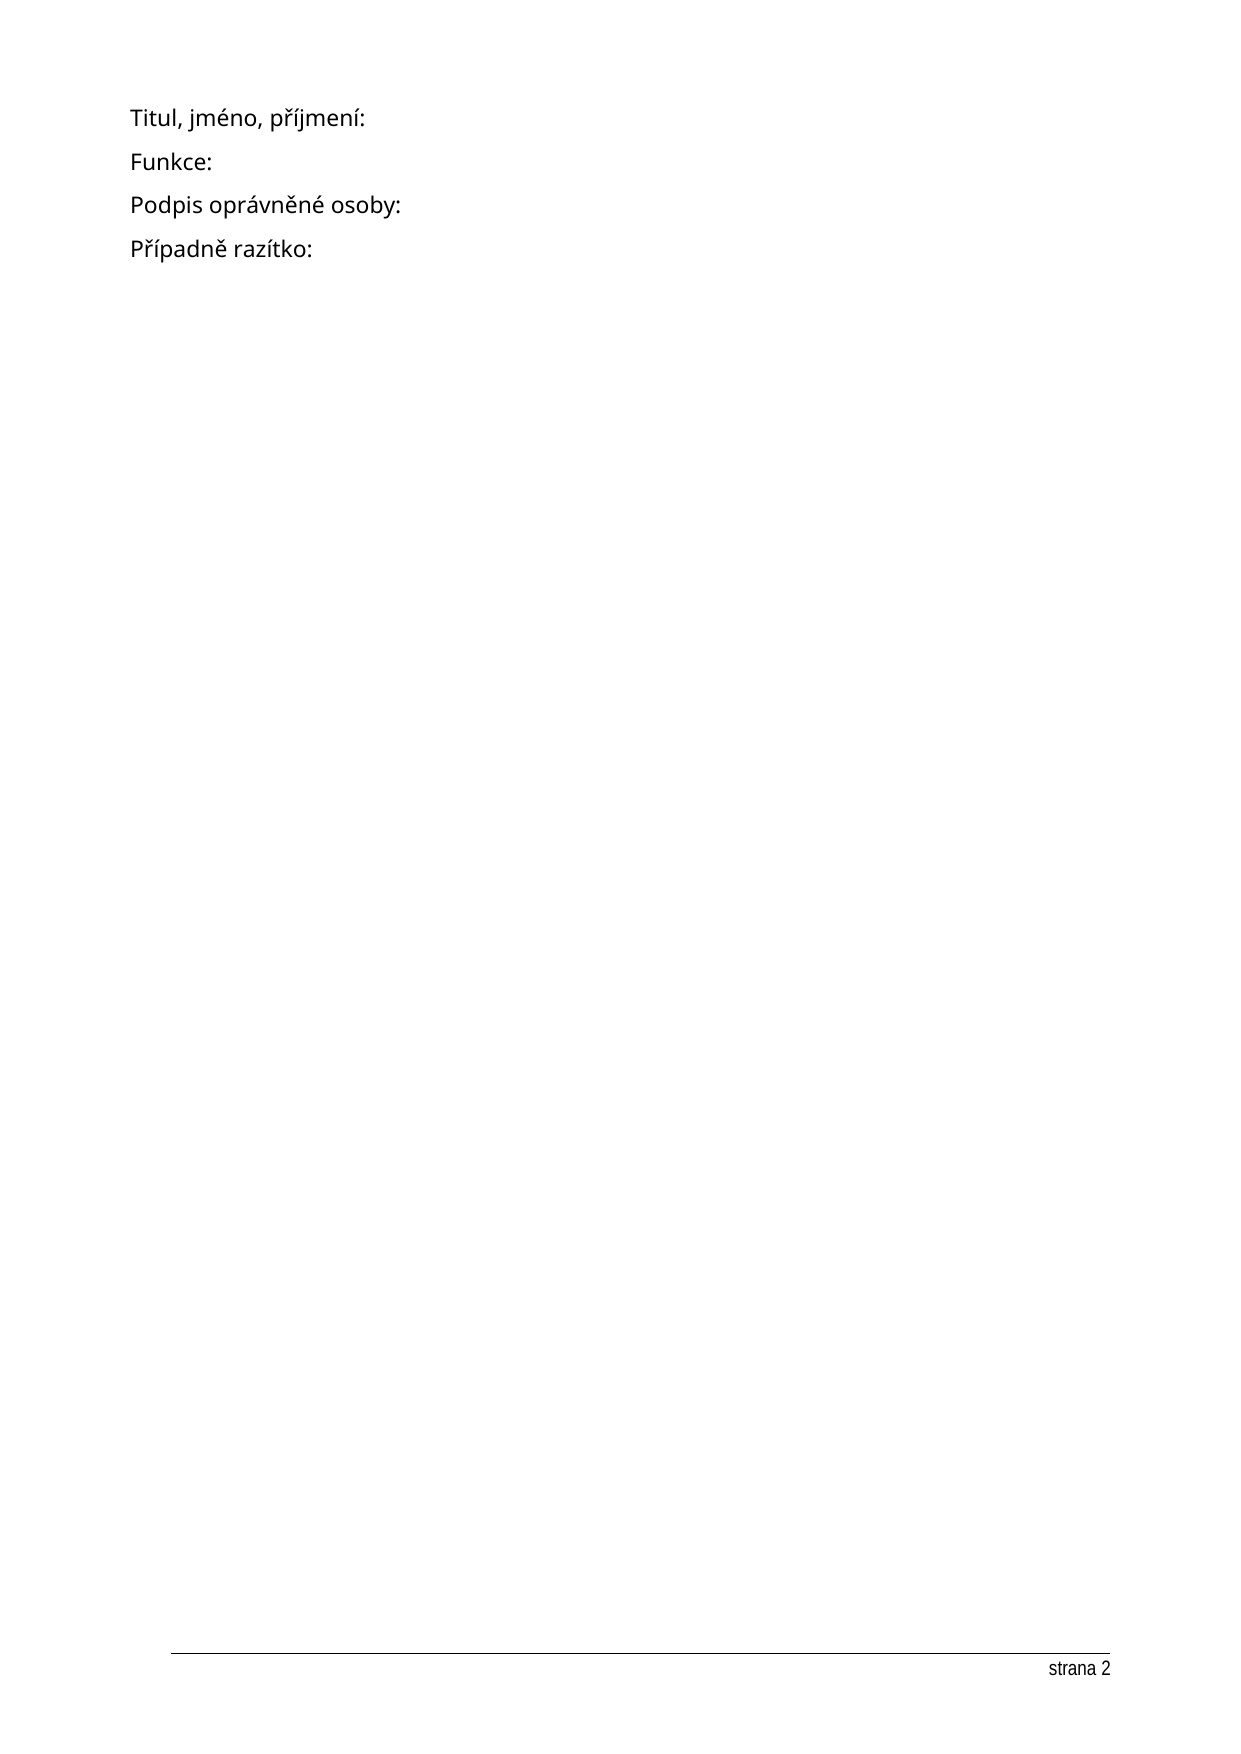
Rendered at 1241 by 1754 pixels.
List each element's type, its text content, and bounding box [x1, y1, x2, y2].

list Podpis oprávněné osoby: [130, 189, 1110, 221]
list Případně razítko: [130, 233, 1110, 264]
list Funkce: [130, 146, 1110, 177]
list Titul, jméno, příjmení: [130, 102, 1110, 133]
